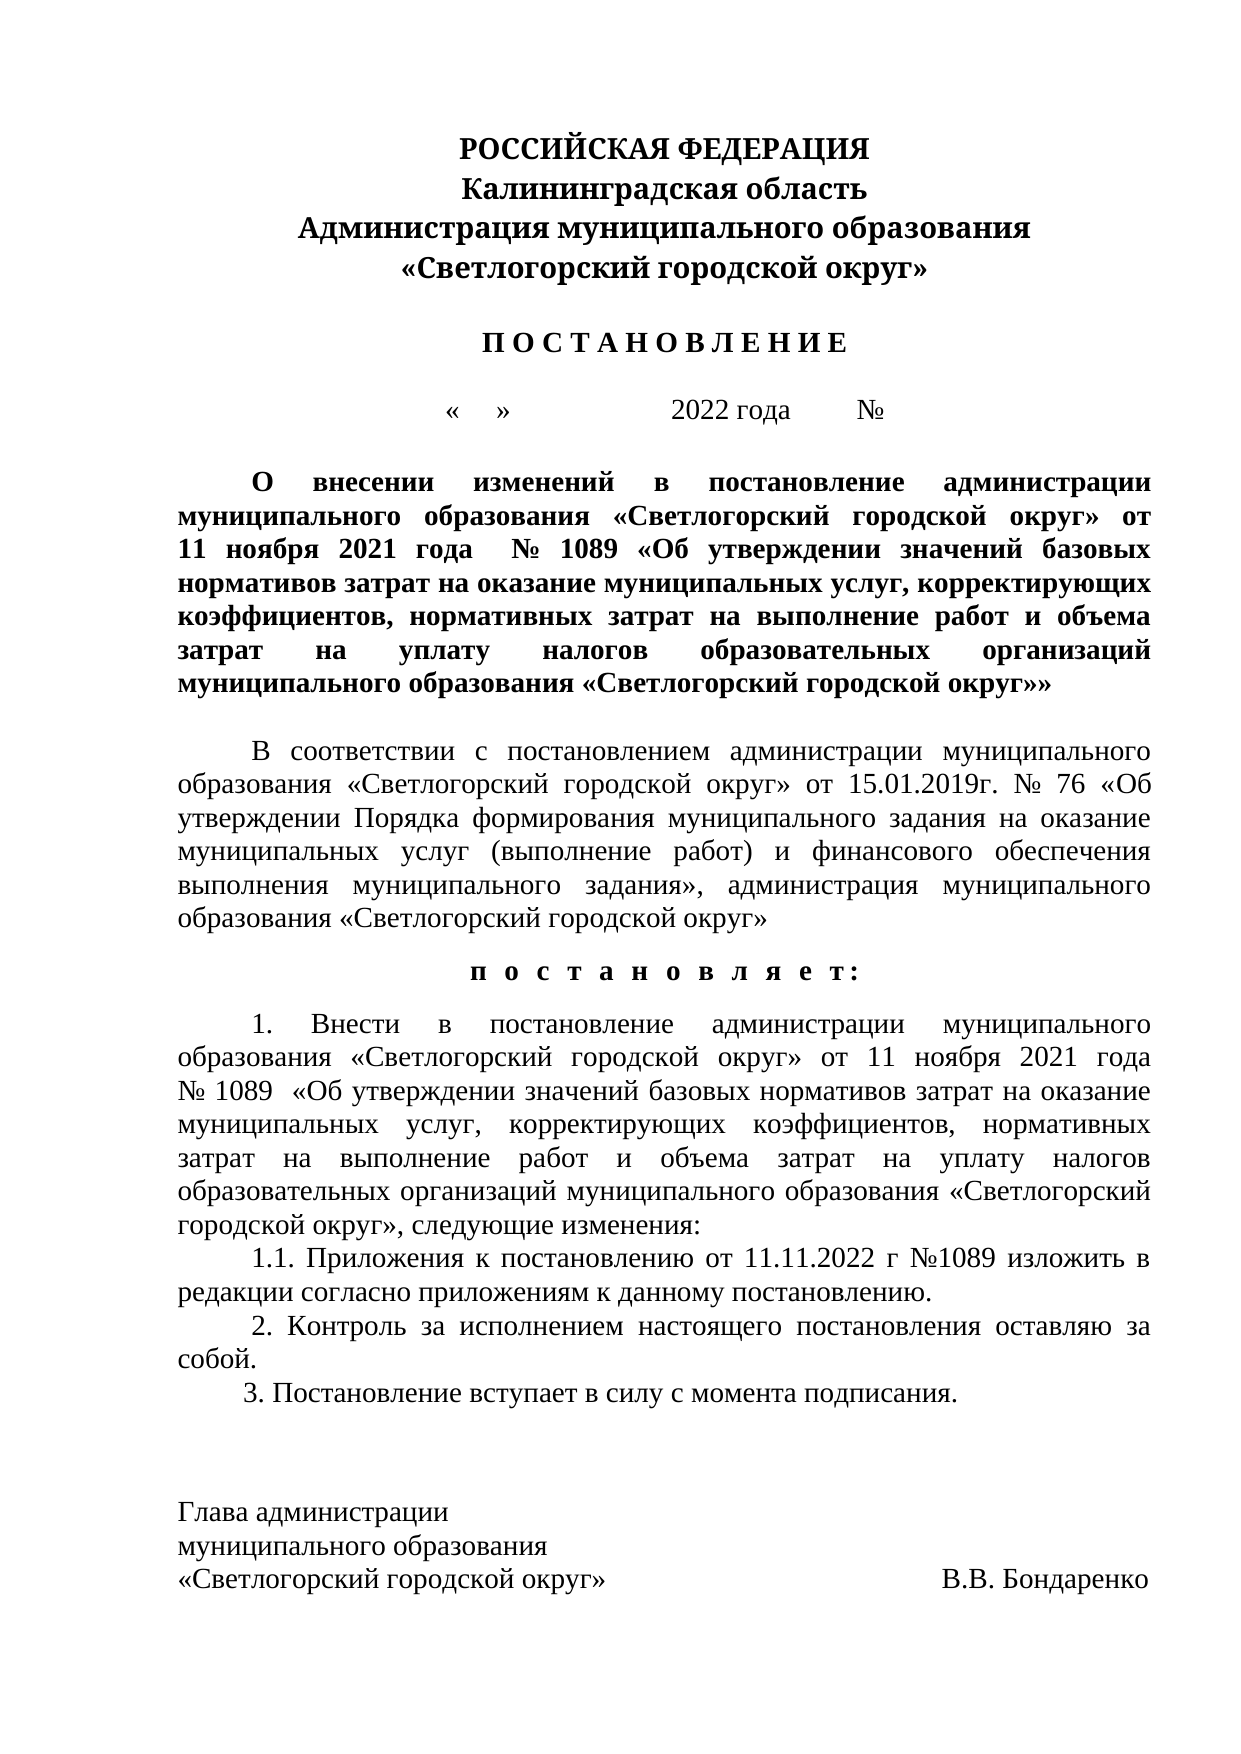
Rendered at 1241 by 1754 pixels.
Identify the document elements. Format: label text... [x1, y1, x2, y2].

text Администрация муниципального образования «Светлогорский городской округ» [177, 208, 1152, 287]
text П О С Т А Н О В Л Е Н И Е [177, 325, 1152, 359]
text «Светлогорский городской округ» В.В. Бондаренко [177, 1562, 1152, 1595]
text 2. Контроль за исполнением настоящего постановления оставляю за собой. [177, 1308, 1152, 1375]
text муниципального образования [177, 1528, 1152, 1562]
text О внесении изменений в постановление администрации муниципального образования «Светлогорский городской округ» от 11 ноября 2021 года № 1089 «Об утверждении значений базовых нормативов затрат на оказание муниципальных услуг, корректирующих коэффициентов, нормативных затрат на выполнение работ и объема затрат на уплату налогов образовательных организаций муниципального образования «Светлогорский городской округ»» [177, 464, 1152, 699]
title В соответствии с постановлением администрации муниципального образования «Светлогорский городской округ» от 15.01.2019г. № 76 «Об утверждении Порядка формирования муниципального задания на оказание муниципальных услуг (выполнение работ) и финансового обеспечения выполнения муниципального задания», администрация муниципального образования «Светлогорский городской округ» [177, 733, 1152, 934]
text Глава администрации [177, 1494, 1152, 1528]
text 3. Постановление вступает в силу с момента подписания. [177, 1375, 1152, 1408]
text РОССИЙСКАЯ ФЕДЕРАЦИЯ [177, 128, 1152, 168]
text 1. Внести в постановление администрации муниципального образования «Светлогорский городской округ» от 11 ноября 2021 года № 1089 «Об утверждении значений базовых нормативов затрат на оказание муниципальных услуг, корректирующих коэффициентов, нормативных затрат на выполнение работ и объема затрат на уплату налогов образовательных организаций муниципального образования «Светлогорский городской округ», следующие изменения: [177, 1006, 1152, 1241]
text п о с т а н о в л я е т: [177, 953, 1152, 987]
text Калининградская область [177, 168, 1152, 208]
text 1.1. Приложения к постановлению от 11.11.2022 г №1089 изложить в редакции согласно приложениям к данному постановлению. [177, 1241, 1152, 1308]
text « » 2022 года № [177, 392, 1152, 426]
